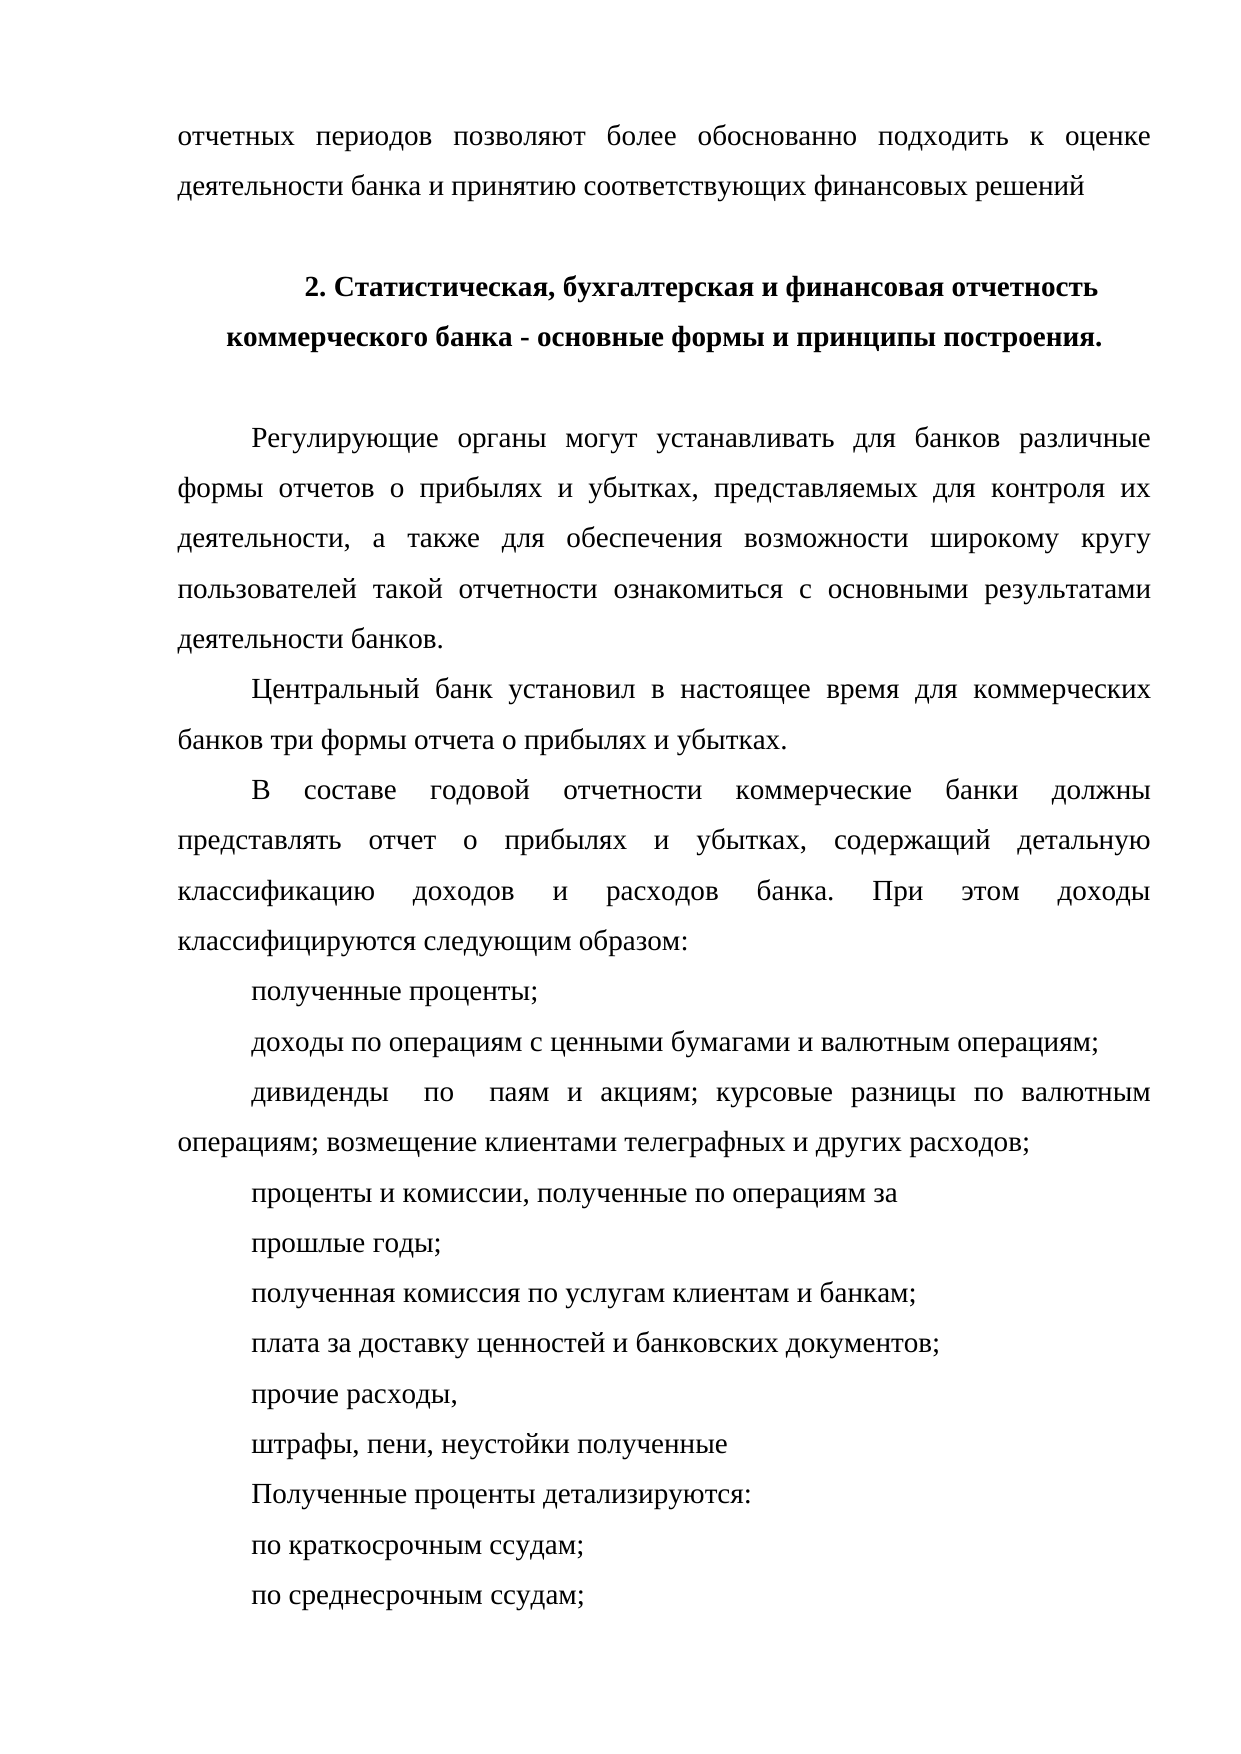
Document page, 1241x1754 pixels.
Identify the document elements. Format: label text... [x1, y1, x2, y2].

text полученная комиссия по услугам клиентам и банкам; [177, 1275, 1152, 1309]
text В составе годовой отчетности коммерческие банки должны представлять отчет о прибылях и убытках, содержащий детальную классификацию доходов и расходов банка. При этом доходы классифицируются следующим образом: [177, 772, 1152, 957]
text по среднесрочным ссудам; [177, 1577, 1152, 1611]
text полученные проценты; [177, 973, 1152, 1007]
text плата за доставку ценностей и банковских документов; [177, 1326, 1152, 1359]
text дивиденды по паям и акциям; курсовые разницы по валютным операциям; возмещение клиентами телеграфных и других расходов; [177, 1074, 1152, 1158]
text прошлые годы; [177, 1225, 1152, 1258]
text доходы по операциям с ценными бумагами и валютным операциям; [177, 1024, 1152, 1057]
text проценты и комиссии, полученные по операциям за [177, 1175, 1152, 1208]
text Регулирующие органы могут устанавливать для банков различные формы отчетов о прибылях и убытках, представляемых для контроля их деятельности, а также для обеспечения возможности широкому кругу пользователей такой отчетности ознакомиться с основными результатами деятельности банков. [177, 420, 1152, 655]
text по краткосрочным ссудам; [177, 1527, 1152, 1560]
text штрафы, пени, неустойки полученные [177, 1426, 1152, 1460]
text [177, 118, 1152, 202]
text Центральный банк установил в настоящее время для коммерческих банков три формы отчета о прибылях и убытках. [177, 672, 1152, 755]
text Полученные проценты детализируются: [177, 1477, 1152, 1510]
text 2. Статистическая, бухгалтерская и финансовая отчетность коммерческого банка - основные формы и принципы построения. [177, 269, 1152, 353]
text прочие расходы, [177, 1376, 1152, 1409]
